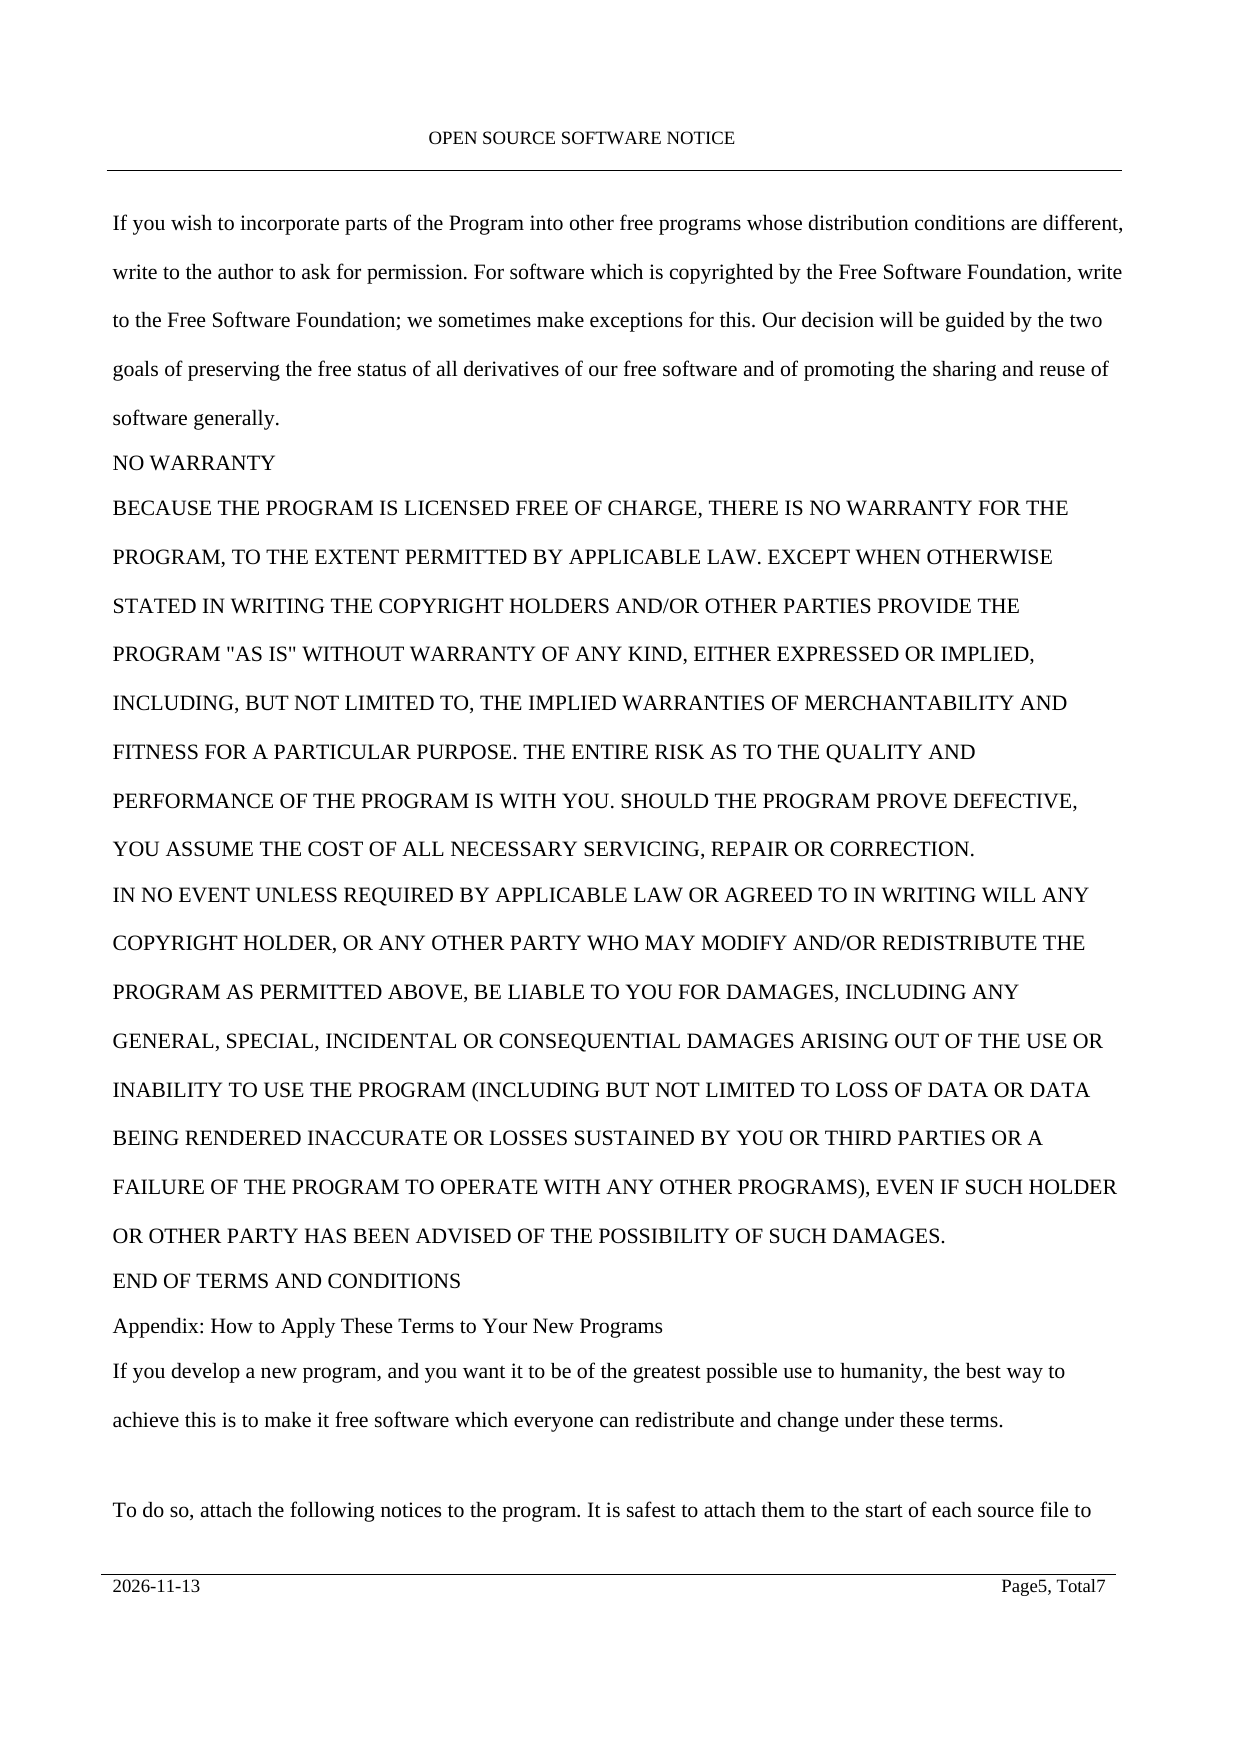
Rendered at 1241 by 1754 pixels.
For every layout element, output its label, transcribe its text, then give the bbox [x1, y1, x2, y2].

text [112, 1493, 1128, 1526]
text Appendix: How to Apply These Terms to Your New Programs [112, 1309, 1128, 1342]
text If you develop a new program, and you want it to be of the greatest possible use to humanity, the best way to achieve this is to make it free software which everyone can redistribute and change under these terms. [112, 1354, 1128, 1436]
text BECAUSE THE PROGRAM IS LICENSED FREE OF CHARGE, THERE IS NO WARRANTY FOR THE PROGRAM, TO THE EXTENT PERMITTED BY APPLICABLE LAW. EXCEPT WHEN OTHERWISE STATED IN WRITING THE COPYRIGHT HOLDERS AND/OR OTHER PARTIES PROVIDE THE PROGRAM "AS IS" WITHOUT WARRANTY OF ANY KIND, EITHER EXPRESSED OR IMPLIED, INCLUDING, BUT NOT LIMITED TO, THE IMPLIED WARRANTIES OF MERCHANTABILITY AND FITNESS FOR A PARTICULAR PURPOSE. THE ENTIRE RISK AS TO THE QUALITY AND PERFORMANCE OF THE PROGRAM IS WITH YOU. SHOULD THE PROGRAM PROVE DEFECTIVE, YOU ASSUME THE COST OF ALL NECESSARY SERVICING, REPAIR OR CORRECTION. [112, 492, 1128, 865]
text IN NO EVENT UNLESS REQUIRED BY APPLICABLE LAW OR AGREED TO IN WRITING WILL ANY COPYRIGHT HOLDER, OR ANY OTHER PARTY WHO MAY MODIFY AND/OR REDISTRIBUTE THE PROGRAM AS PERMITTED ABOVE, BE LIABLE TO YOU FOR DAMAGES, INCLUDING ANY GENERAL, SPECIAL, INCIDENTAL OR CONSEQUENTIAL DAMAGES ARISING OUT OF THE USE OR INABILITY TO USE THE PROGRAM (INCLUDING BUT NOT LIMITED TO LOSS OF DATA OR DATA BEING RENDERED INACCURATE OR LOSSES SUSTAINED BY YOU OR THIRD PARTIES OR A FAILURE OF THE PROGRAM TO OPERATE WITH ANY OTHER PROGRAMS), EVEN IF SUCH HOLDER OR OTHER PARTY HAS BEEN ADVISED OF THE POSSIBILITY OF SUCH DAMAGES. [112, 878, 1128, 1252]
text NO WARRANTY [112, 446, 1128, 479]
text END OF TERMS AND CONDITIONS [112, 1264, 1128, 1297]
text If you wish to incorporate parts of the Program into other free programs whose distribution conditions are different, write to the author to ask for permission. For software which is copyrighted by the Free Software Foundation, write to the Free Software Foundation; we sometimes make exceptions for this. Our decision will be guided by the two goals of preserving the free status of all derivatives of our free software and of promoting the sharing and reuse of software generally. [112, 206, 1128, 434]
